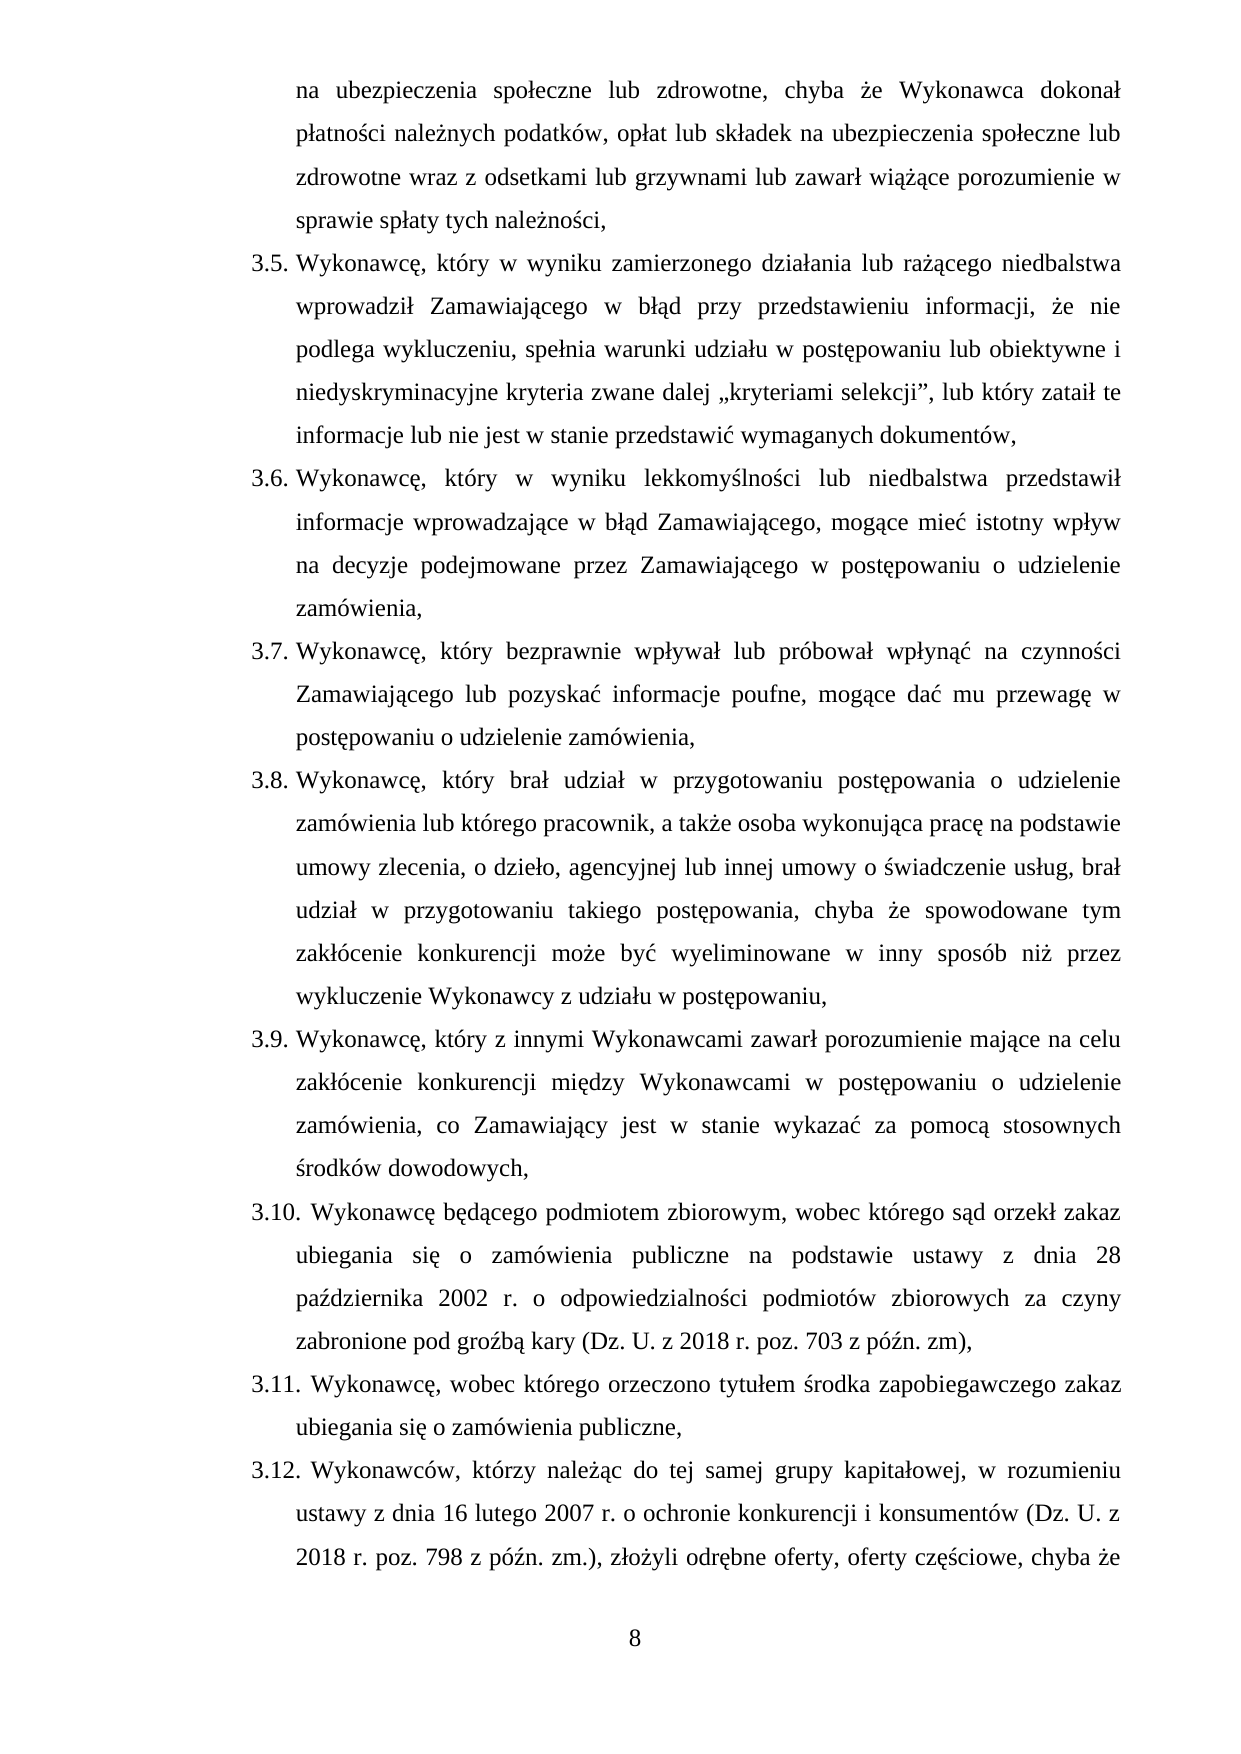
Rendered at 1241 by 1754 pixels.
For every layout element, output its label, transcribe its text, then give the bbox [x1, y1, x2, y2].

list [251, 1455, 1122, 1570]
list Wykonawcę, który w wyniku zamierzonego działania lub rażącego niedbalstwa wprowadził Zamawiającego w błąd przy przedstawieniu informacji, że nie podlega wykluczeniu, spełnia warunki udziału w postępowaniu lub obiektywne i niedyskryminacyjne kryteria zwane dalej „kryteriami selekcji”, lub który zataił te informacje lub nie jest w stanie przedstawić wymaganych dokumentów, [251, 248, 1122, 449]
list Wykonawcę, wobec którego orzeczono tytułem środka zapobiegawczego zakaz ubiegania się o zamówienia publiczne, [251, 1369, 1122, 1441]
list Wykonawcę, który z innymi Wykonawcami zawarł porozumienie mające na celu zakłócenie konkurencji między Wykonawcami w postępowaniu o udzielenie zamówienia, co Zamawiający jest w stanie wykazać za pomocą stosownych środków dowodowych, [251, 1024, 1122, 1182]
list Wykonawcę, który brał udział w przygotowaniu postępowania o udzielenie zamówienia lub którego pracownik, a także osoba wykonująca pracę na podstawie umowy zlecenia, o dzieło, agencyjnej lub innej umowy o świadczenie usług, brał udział w przygotowaniu takiego postępowania, chyba że spowodowane tym zakłócenie konkurencji może być wyeliminowane w inny sposób niż przez wykluczenie Wykonawcy z udziału w postępowaniu, [251, 765, 1122, 1010]
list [251, 75, 1122, 233]
list Wykonawcę, który bezprawnie wpływał lub próbował wpłynąć na czynności Zamawiającego lub pozyskać informacje poufne, mogące dać mu przewagę w postępowaniu o udzielenie zamówienia, [251, 636, 1122, 751]
list Wykonawcę, który w wyniku lekkomyślności lub niedbalstwa przedstawił informacje wprowadzające w błąd Zamawiającego, mogące mieć istotny wpływ na decyzje podejmowane przez Zamawiającego w postępowaniu o udzielenie zamówienia, [251, 463, 1122, 622]
list Wykonawcę będącego podmiotem zbiorowym, wobec którego sąd orzekł zakaz ubiegania się o zamówienia publiczne na podstawie ustawy z dnia 28 października 2002 r. o odpowiedzialności podmiotów zbiorowych za czyny zabronione pod groźbą kary (Dz. U. z 2018 r. poz. 703 z późn. zm), [251, 1197, 1122, 1355]
